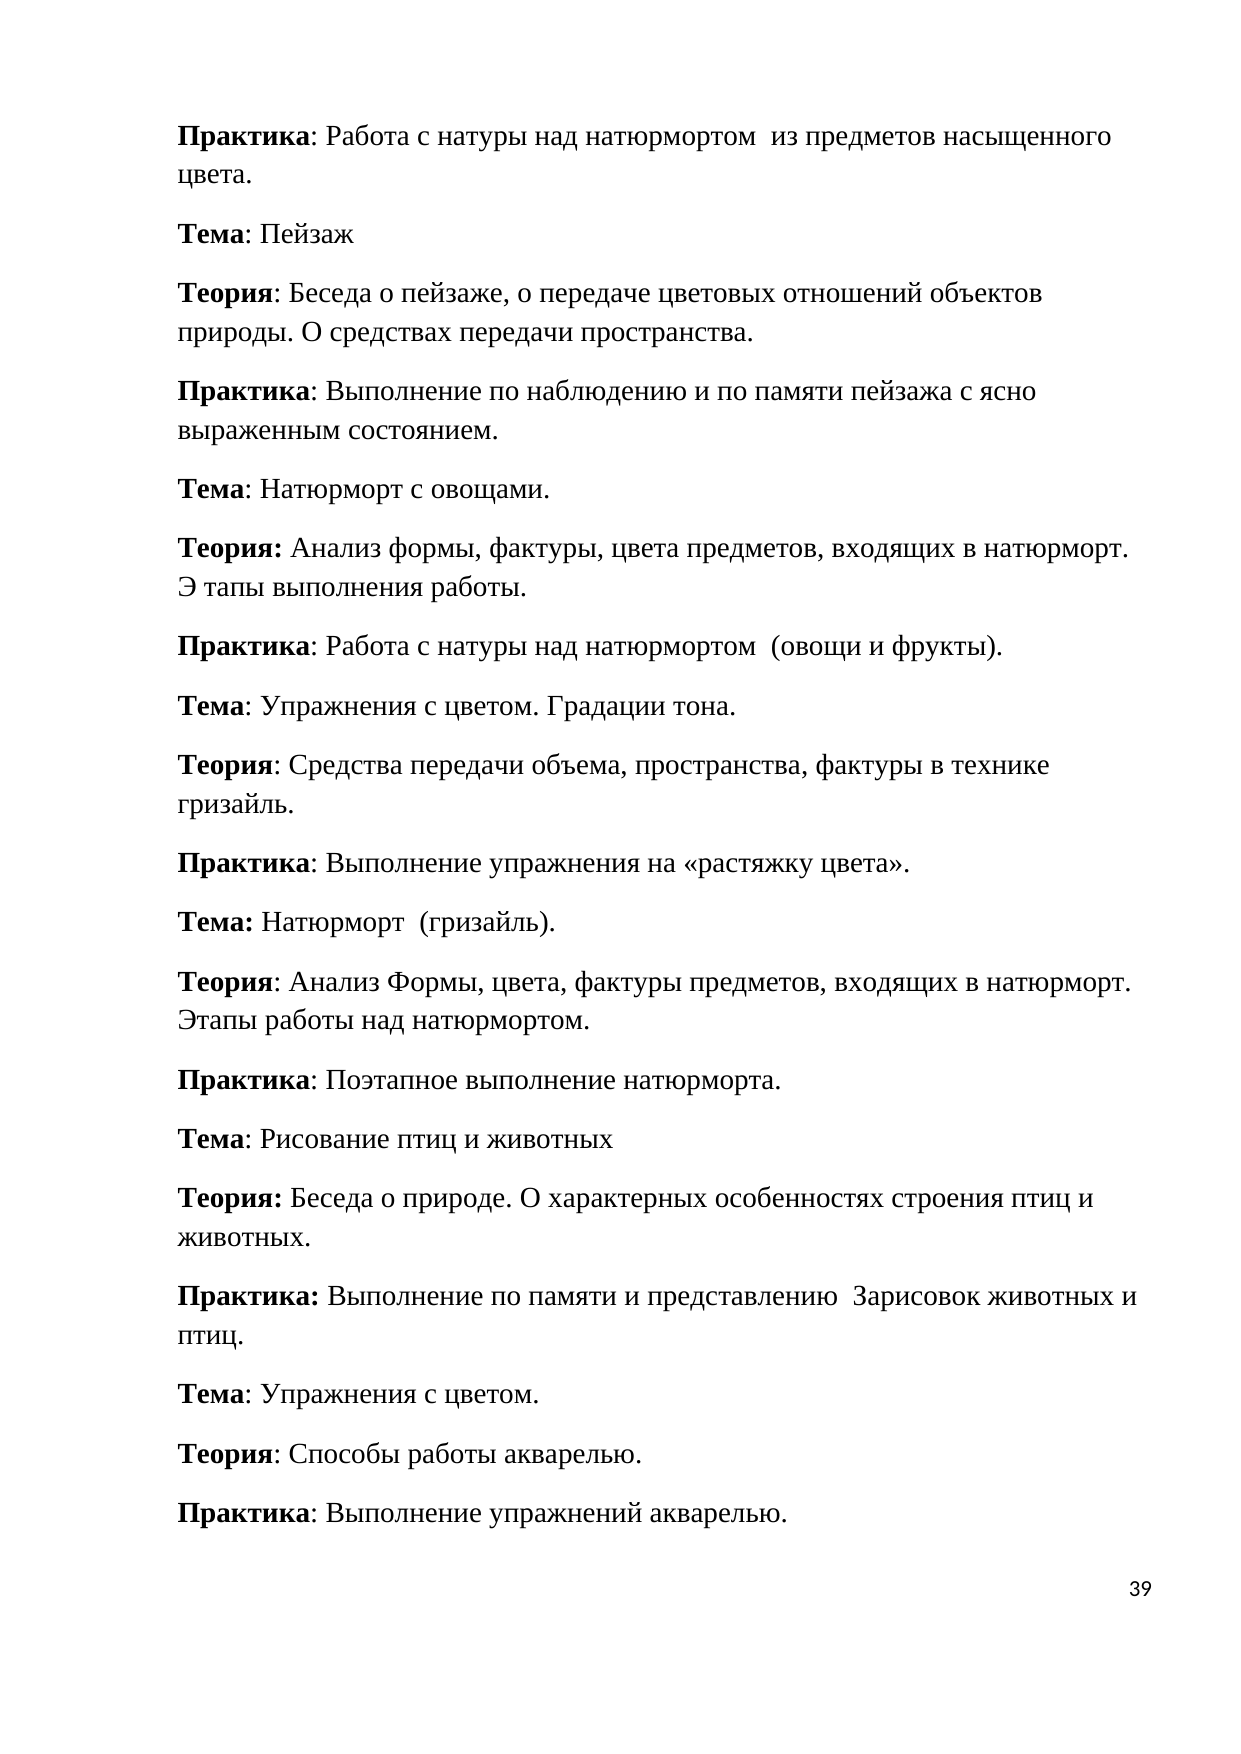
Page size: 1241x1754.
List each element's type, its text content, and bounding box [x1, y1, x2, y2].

text Практика: Работа с натуры над натюрмортом (овощи и фрукты). [177, 628, 1152, 662]
text Теория: Беседа о пейзаже, о передаче цветовых отношений объектов природы. О средствах передачи пространства. [177, 275, 1152, 347]
text Тема: Упражнения с цветом. [177, 1376, 1152, 1410]
text Практика: Выполнение по наблюдению и по памяти пейзажа с ясно выраженным состоянием. [177, 373, 1152, 445]
text Практика: Выполнение упражнений акварелью. [177, 1495, 1152, 1529]
text Практика: Поэтапное выполнение натюрморта. [177, 1062, 1152, 1095]
text Тема: Рисование птиц и животных [177, 1121, 1152, 1155]
text Теория: Анализ формы, фактуры, цвета предметов, входящих в натюрморт. Э тапы выполнения работы. [177, 531, 1152, 603]
text Практика: Выполнение упражнения на «растяжку цвета». [177, 845, 1152, 879]
text Тема: Пейзаж [177, 216, 1152, 249]
text Практика: Работа с натуры над натюрмортом из предметов насыщенного цвета. [177, 118, 1152, 190]
text Тема: Натюрморт (гризайль). [177, 904, 1152, 938]
text Теория: Способы работы акварелью. [177, 1436, 1152, 1469]
text Практика: Выполнение по памяти и представлению Зарисовок животных и птиц. [177, 1278, 1152, 1351]
text Теория: Анализ Формы, цвета, фактуры предметов, входящих в натюрморт. Этапы работы над натюрмортом. [177, 964, 1152, 1036]
text Теория: Беседа о природе. О характерных особенностях строения птиц и животных. [177, 1181, 1152, 1253]
text Теория: Средства передачи объема, пространства, фактуры в технике гризайль. [177, 747, 1152, 819]
text Тема: Упражнения с цветом. Градации тона. [177, 688, 1152, 721]
text Тема: Натюрморт с овощами. [177, 471, 1152, 505]
